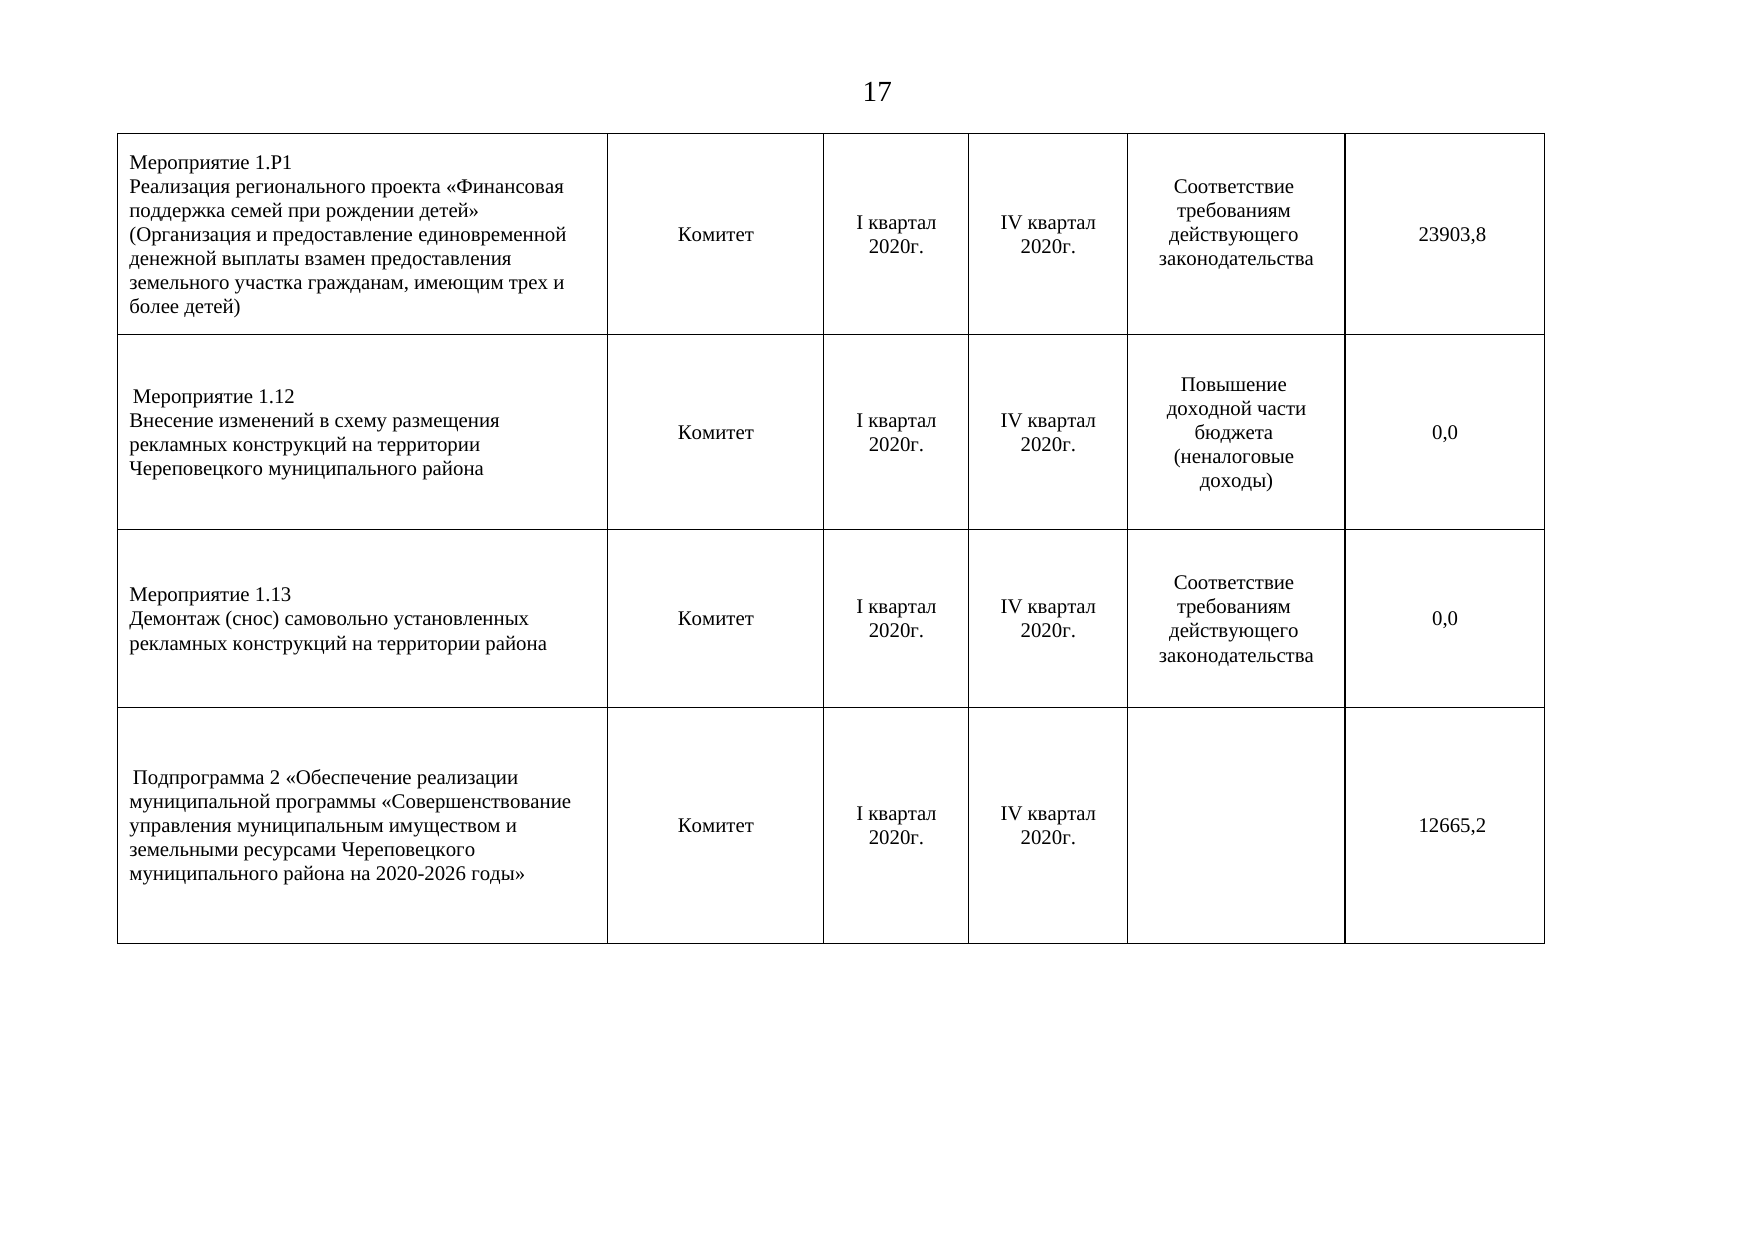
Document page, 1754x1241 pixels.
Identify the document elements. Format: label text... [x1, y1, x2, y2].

table_cell I квартал 2020г. [824, 335, 968, 529]
table_cell 0,0 [1346, 530, 1544, 707]
table_header Мероприятие 1.Р1 Реализация регионального проекта «Финансовая поддержка семей при рождении детей» (Организация и предоставление единовременной денежной выплаты взамен предоставления земельного участка гражданам, имеющим трех и более детей) [118, 134, 607, 334]
table_cell Мероприятие 1.12 Внесение изменений в схему размещения рекламных конструкций на территории Череповецкого муниципального района [118, 335, 607, 529]
table_cell IV квартал 2020г. [969, 708, 1127, 943]
table_header 23903,8 [1346, 134, 1544, 334]
table_header Комитет [608, 134, 823, 334]
table_cell Мероприятие 1.13 Демонтаж (снос) самовольно установленных рекламных конструкций на территории района [118, 530, 607, 707]
table_cell IV квартал 2020г. [969, 335, 1127, 529]
table_cell IV квартал 2020г. [969, 530, 1127, 707]
table_cell Комитет [608, 530, 823, 707]
table_cell Соответствие требованиям действующего законодательства [1128, 530, 1344, 707]
table_header Соответствие требованиям действующего законодательства [1128, 134, 1344, 334]
table_header I квартал 2020г. [824, 134, 968, 334]
table_cell I квартал 2020г. [824, 530, 968, 707]
table_cell Комитет [608, 335, 823, 529]
table_cell 0,0 [1346, 335, 1544, 529]
table_cell [1128, 708, 1344, 943]
table_header IV квартал 2020г. [969, 134, 1127, 334]
table_cell 12665,2 [1346, 708, 1544, 943]
table_cell I квартал 2020г. [824, 708, 968, 943]
table_cell Повышение доходной части бюджета (неналоговые доходы) [1128, 335, 1344, 529]
table_cell Комитет [608, 708, 823, 943]
table_cell Подпрограмма 2 «Обеспечение реализации муниципальной программы «Совершенствование управления муниципальным имуществом и земельными ресурсами Череповецкого муниципального района на 2020-2026 годы» [118, 708, 607, 943]
